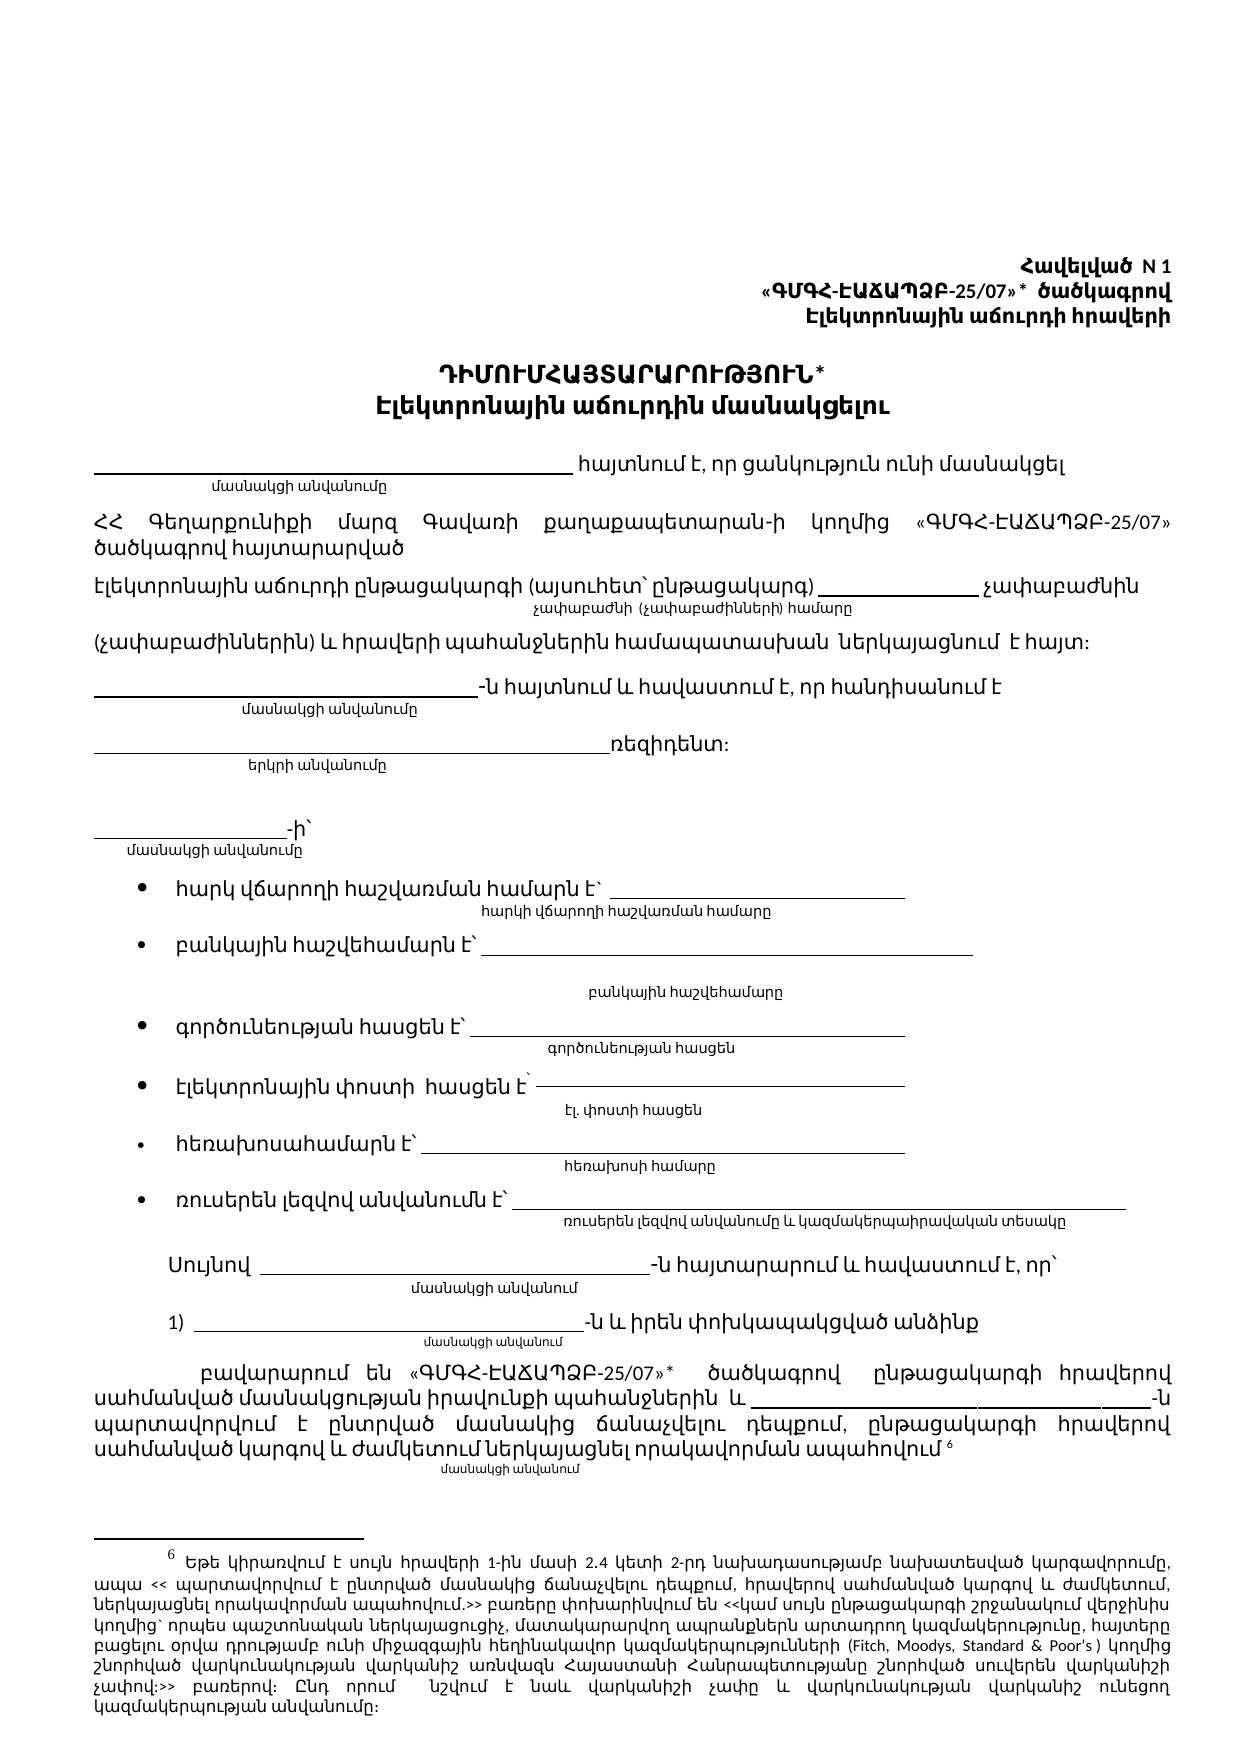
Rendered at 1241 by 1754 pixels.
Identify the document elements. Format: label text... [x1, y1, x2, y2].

text ԴԻՄՈՒՄՀԱՅՏԱՐԱՐՈՒԹՅՈՒՆ* [94, 360, 1171, 390]
text բավարարում են «ԳՄԳՀ-ԷԱՃԱՊՁԲ-25/07»* ծածկագրով ընթացակարգի հրավերով սահմանված մասնակցության իրավունքի պահանջներին և -ն պարտավորվում է ընտրված մասնակից ճանաչվելու դեպքում, ընթացակարգի հրավերով սահմանված կարգով և ժամկետում ներկայացնել որակավորման ապահովում [94, 1360, 1171, 1462]
list էլեկտրոնային փոստի հասցեն է՝ [138, 1070, 1171, 1101]
text հարկի վճարողի հաշվառման համարը [94, 902, 1171, 933]
list հեռախոսահամարն է՝ [138, 1131, 1171, 1157]
text Էլեկտրոնային աճուրդի հրավերի [94, 304, 1171, 329]
text -ն հայտնում և հավաստում է, որ հանդիսանում է [94, 670, 1171, 701]
text ռուսերեն լեզվով անվանումը և կազմակերպաիրավական տեսակը [94, 1213, 1171, 1243]
text Հավելված N 1 [94, 253, 1171, 278]
text (չափաբաժիններին) և հրավերի պահանջներին համապատասխան ներկայացնում է հայտ: [94, 629, 1171, 655]
text բանկային հաշվեհամարը [94, 983, 1171, 1014]
text էլ. փոստի հասցեն [94, 1101, 1171, 1131]
text մասնակցի անվանում [94, 1335, 1171, 1360]
text «ԳՄԳՀ-ԷԱՃԱՊՁԲ-25/07»* ծածկագրով [94, 278, 1171, 304]
list գործունեության հասցեն է՝ [138, 1014, 1171, 1040]
text հեռախոսի համարը [462, 1157, 1171, 1187]
text ՀՀ Գեղարքունիքի մարզ Գավառի քաղաքապետարան-ի կողմից «ԳՄԳՀ-ԷԱՃԱՊՁԲ-25/07» ծածկագրով հայտարարված [94, 507, 1171, 561]
text մասնակցի անվանում [94, 1462, 1171, 1487]
text մասնակցի անվանում [94, 1279, 1171, 1309]
text երկրի անվանումը [94, 756, 1171, 787]
subtitle Էլեկտրոնային աճուրդին մասնակցելու [94, 390, 1171, 421]
text գործունեության հասցեն [94, 1040, 1171, 1070]
text մասնակցի անվանումը [94, 477, 1171, 507]
text մասնակցի անվանումը [94, 841, 1171, 872]
list բանկային հաշվեհամարն է՝ [138, 933, 1171, 983]
text հայտնում է, որ ցանկություն ունի մասնակցել [94, 451, 1171, 477]
text Սույնով -ն հայտարարում և հավաստում է, որ՝ [94, 1248, 1171, 1279]
list ռուսերեն լեզվով անվանումն է՝ [138, 1187, 1171, 1213]
text ռեզիդենտ: [94, 731, 1171, 756]
text մասնակցի անվանումը [94, 701, 1171, 731]
text չափաբաժնի (չափաբաժինների) համարը [94, 599, 1171, 629]
text էլեկտրոնային աճուրդի ընթացակարգի (այսուհետ՝ ընթացակարգ) չափաբաժնին [94, 573, 1171, 599]
text 1) -ն և իրեն փոխկապակցված անձինք [94, 1309, 1171, 1335]
list հարկ վճարողի հաշվառման համարն է` [138, 872, 1171, 902]
text -ի՝ [94, 816, 1171, 841]
